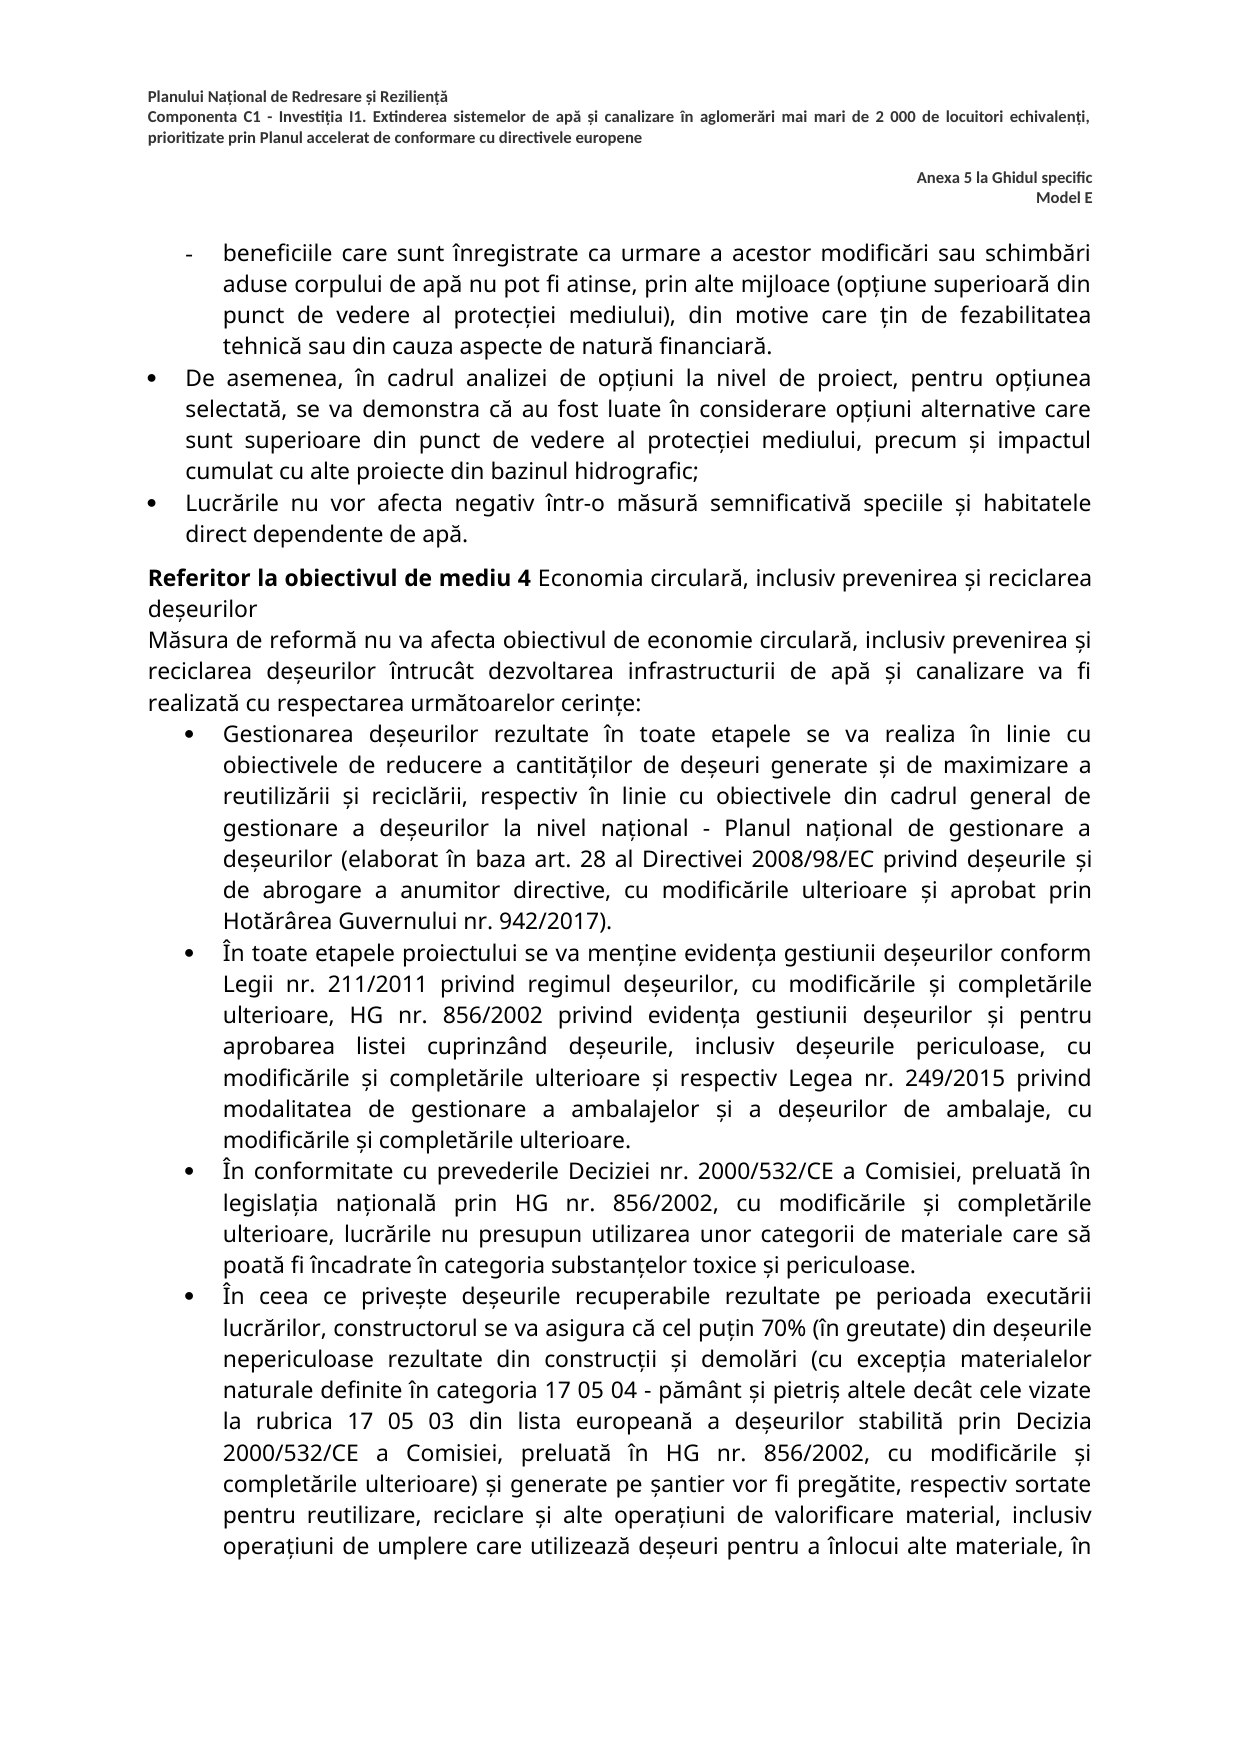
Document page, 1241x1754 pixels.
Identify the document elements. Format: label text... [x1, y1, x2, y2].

text Măsura de reformă nu va afecta obiectivul de economie circulară, inclusiv prevenirea și reciclarea deșeurilor întrucât dezvoltarea infrastructurii de apă și canalizare va fi realizată cu respectarea următoarelor cerințe: [148, 624, 1093, 718]
list De asemenea, în cadrul analizei de opțiuni la nivel de proiect, pentru opțiunea selectată, se va demonstra că au fost luate în considerare opțiuni alternative care sunt superioare din punct de vedere al protecției mediului, precum și impactul cumulat cu alte proiecte din bazinul hidrografic; [148, 362, 1093, 487]
list Gestionarea deșeurilor rezultate în toate etapele se va realiza în linie cu obiectivele de reducere a cantităților de deșeuri generate şi de maximizare a reutilizării şi reciclării, respectiv în linie cu obiectivele din cadrul general de gestionare a deșeurilor la nivel național - Planul național de gestionare a deșeurilor (elaborat în baza art. 28 al Directivei 2008/98/EC privind deșeurile şi de abrogare a anumitor directive, cu modificările ulterioare şi aprobat prin Hotărârea Guvernului nr. 942/2017). [185, 718, 1093, 937]
list În conformitate cu prevederile Deciziei nr. 2000/532/CE a Comisiei, preluată în legislația națională prin HG nr. 856/2002, cu modificările și completările ulterioare, lucrările nu presupun utilizarea unor categorii de materiale care să poată fi încadrate în categoria substanțelor toxice și periculoase. [185, 1155, 1093, 1280]
list beneficiile care sunt înregistrate ca urmare a acestor modificări sau schimbări aduse corpului de apă nu pot fi atinse, prin alte mijloace (opțiune superioară din punct de vedere al protecției mediului), din motive care țin de fezabilitatea tehnică sau din cauza aspecte de natură financiară. [185, 237, 1093, 362]
text Referitor la obiectivul de mediu 4 Economia circulară, inclusiv prevenirea și reciclarea deșeurilor [148, 562, 1093, 624]
list Lucrările nu vor afecta negativ într-o măsură semnificativă speciile și habitatele direct dependente de apă. [148, 487, 1093, 549]
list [185, 1280, 1093, 1562]
list În toate etapele proiectului se va menține evidența gestiunii deșeurilor conform Legii nr. 211/2011 privind regimul deșeurilor, cu modificările şi completările ulterioare, HG nr. 856/2002 privind evidența gestiunii deșeurilor și pentru aprobarea listei cuprinzând deșeurile, inclusiv deșeurile periculoase, cu modificările şi completările ulterioare şi respectiv Legea nr. 249/2015 privind modalitatea de gestionare a ambalajelor şi a deșeurilor de ambalaje, cu modificările şi completările ulterioare. [185, 937, 1093, 1155]
